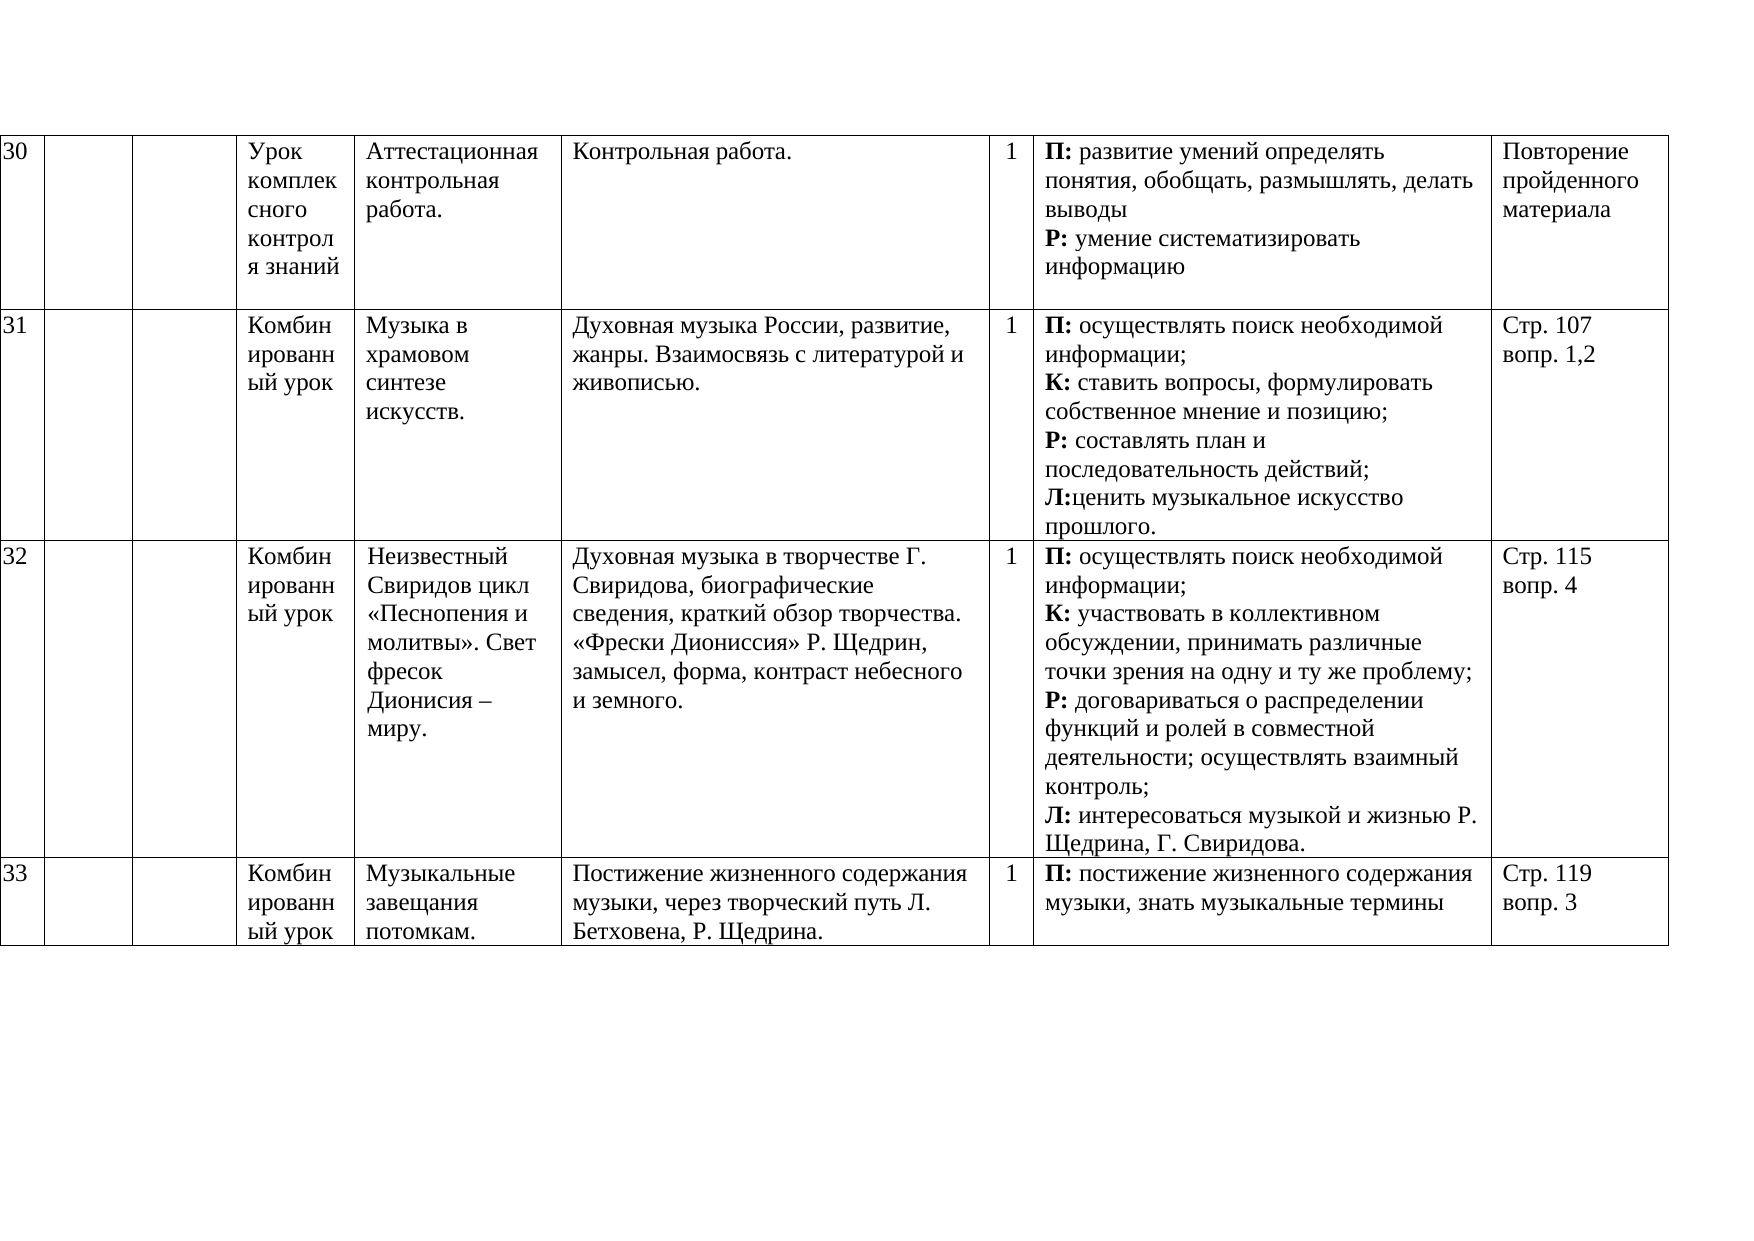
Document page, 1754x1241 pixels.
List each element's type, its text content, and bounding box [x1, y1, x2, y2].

table_cell Комбинированный урок [237, 310, 354, 540]
table_cell 30 [1, 136, 44, 309]
table_cell П: осуществлять поиск необходимой информации; К: ставить вопросы, формулировать собственное мнение и позицию; Р: составлять план и последовательность действий; Л:ценить музыкальное искусство прошлого. [1034, 310, 1491, 540]
table_cell [133, 310, 236, 540]
table_cell [45, 858, 132, 944]
table_cell Урок комплексного контроля знаний [237, 136, 354, 309]
table_cell Неизвестный Свиридов цикл «Песнопения и молитвы». Свет фресок Дионисия – миру. [355, 541, 561, 857]
table_cell Повторение пройденного материала [1492, 136, 1668, 309]
table_cell 31 [1, 310, 44, 540]
table_cell Духовная музыка России, развитие, жанры. Взаимосвязь с литературой и живописью. [562, 310, 989, 540]
table_cell [133, 541, 236, 857]
table_cell Стр. 115 вопр. 4 [1492, 541, 1668, 857]
table_cell Музыка в храмовом синтезе искусств. [355, 310, 561, 540]
table_cell П: развитие умений определять понятия, обобщать, размышлять, делать выводы Р: умение систематизировать информацию [1034, 136, 1491, 309]
table_cell 33 [1, 858, 44, 944]
table_cell Духовная музыка в творчестве Г. Свиридова, биографические сведения, краткий обзор творчества. «Фрески Диониссия» Р. Щедрин, замысел, форма, контраст небесного и земного. [562, 541, 989, 857]
table_cell Контрольная работа. [562, 136, 989, 309]
table_cell Музыкальные завещания потомкам. [355, 858, 561, 944]
table_cell 1 [990, 136, 1033, 309]
table_cell П: осуществлять поиск необходимой информации; К: участвовать в коллективном обсуждении, принимать различные точки зрения на одну и ту же проблему; Р: договариваться о распределении функций и ролей в совместной деятельности; осуществлять взаимный контроль; Л: интересоваться музыкой и жизнью Р. Щедрина, Г. Свиридова. [1034, 541, 1491, 857]
table_cell [45, 310, 132, 540]
table_cell [45, 136, 132, 309]
table_cell 1 [990, 541, 1033, 857]
table_cell Постижение жизненного содержания музыки, через творческий путь Л. Бетховена, Р. Щедрина. [562, 858, 989, 944]
table_cell Стр. 107 вопр. 1,2 [1492, 310, 1668, 540]
table_cell [45, 541, 132, 857]
table_cell [133, 858, 236, 944]
table_cell Аттестационная контрольная работа. [355, 136, 561, 309]
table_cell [1034, 858, 1491, 944]
table_cell Стр. 119 вопр. 3 [1492, 858, 1668, 944]
table_cell Комбинированный урок [237, 541, 354, 857]
table_cell 32 [1, 541, 44, 857]
table_cell [133, 136, 236, 309]
table_cell 1 [990, 310, 1033, 540]
table_cell Комбинированный урок [237, 858, 354, 944]
table_cell 1 [990, 858, 1033, 944]
